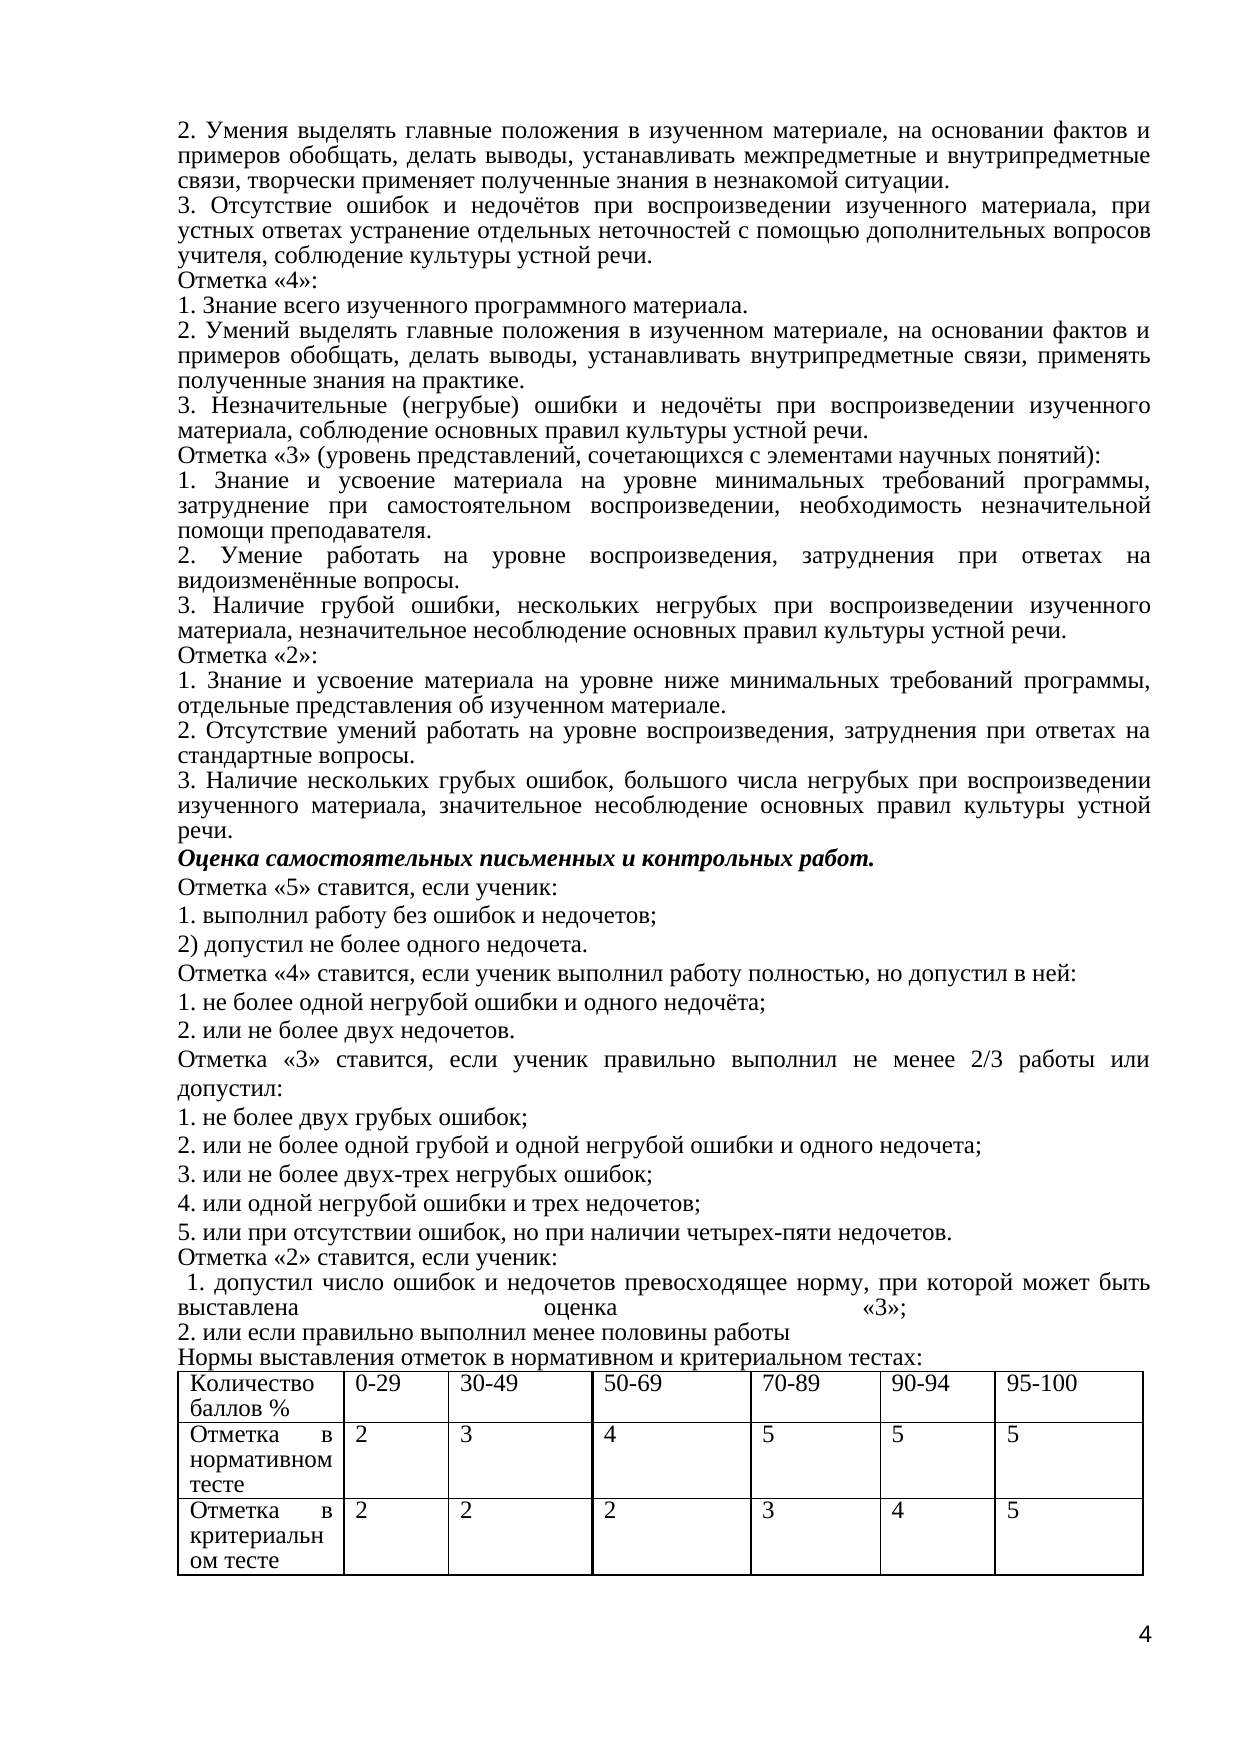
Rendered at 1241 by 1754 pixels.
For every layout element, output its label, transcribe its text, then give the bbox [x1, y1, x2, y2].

text Отметка «3» ставится, если ученик правильно выполнил не менее 2/3 работы или допустил: [177, 1044, 1152, 1102]
text Отметка «2»: [177, 643, 1152, 668]
text Нормы выставления отметок в нормативном и критериальном тестах: [177, 1346, 1152, 1371]
table_cell 4 [881, 1499, 994, 1574]
text 2. Умения выделять главные положения в изученном материале, на основании фактов и примеров обобщать, делать выводы, устанавливать межпредметные и внутрипредметные связи, творчески применяет полученные знания в незнакомой ситуации. [177, 118, 1152, 193]
text 3. Наличие нескольких грубых ошибок, большого числа негрубых при воспроизведении изученного материала, значительное несоблюдение основных правил культуры устной речи. [177, 768, 1152, 843]
text Отметка «4» ставится, если ученик выполнил работу полностью, но допустил в ней: [177, 958, 1152, 987]
text Отметка «2» ставится, если ученик: [177, 1246, 1152, 1271]
text Отметка «5» ставится, если ученик: [177, 872, 1152, 901]
text 5. или при отсутствии ошибок, но при наличии четырех-пяти недочетов. [177, 1217, 1152, 1246]
text 2. Отсутствие умений работать на уровне воспроизведения, затруднения при ответах на стандартные вопросы. [177, 718, 1152, 768]
text 1. допустил число ошибок и недочетов превосходящее норму, при которой может быть выставлена оценка «3»; 2. или если правильно выполнил менее половины работы [177, 1271, 1152, 1346]
table_header Количество баллов % [179, 1372, 343, 1422]
table_cell 4 [594, 1423, 750, 1498]
text 2. или не более двух недочетов. [177, 1016, 1152, 1044]
table_cell 5 [996, 1499, 1142, 1574]
text 3. Незначительные (негрубые) ошибки и недочёты при воспроизведении изученного материала, соблюдение основных правил культуры устной речи. [177, 393, 1152, 443]
table_header 30-49 [449, 1372, 591, 1422]
text 1. Знание всего изученного программного материала. [177, 293, 1152, 318]
table_cell 2 [345, 1423, 448, 1498]
table_header 95-100 [996, 1372, 1142, 1422]
table_cell Отметка в нормативном тесте [179, 1423, 343, 1498]
text 1. Знание и усвоение материала на уровне минимальных требований программы, затруднение при самостоятельном воспроизведении, необходимость незначительной помощи преподавателя. [177, 468, 1152, 543]
text Оценка самостоятельных письменных и контрольных работ. [177, 843, 1152, 872]
table_cell 2 [345, 1499, 448, 1574]
text 2) допустил не более одного недочета. [177, 929, 1152, 958]
text 2. или не более одной грубой и одной негрубой ошибки и одного недочета; [177, 1131, 1152, 1159]
table_header 90-94 [881, 1372, 994, 1422]
table_header 70-89 [752, 1372, 880, 1422]
table_cell 3 [752, 1499, 880, 1574]
table_header 50-69 [594, 1372, 750, 1422]
table_cell 5 [752, 1423, 880, 1498]
text 1. выполнил работу без ошибок и недочетов; [177, 901, 1152, 929]
table_cell 2 [594, 1499, 750, 1574]
table_cell 3 [449, 1423, 591, 1498]
text 1. не более двух грубых ошибок; [177, 1102, 1152, 1131]
text 1. не более одной негрубой ошибки и одного недочёта; [177, 987, 1152, 1016]
table_cell 5 [996, 1423, 1142, 1498]
table_cell 2 [449, 1499, 591, 1574]
text Отметка «3» (уровень представлений, сочетающихся с элементами научных понятий): [177, 443, 1152, 468]
table_header 0-29 [345, 1372, 448, 1422]
table_cell 5 [881, 1423, 994, 1498]
text 3. Наличие грубой ошибки, нескольких негрубых при воспроизведении изученного материала, незначительное несоблюдение основных правил культуры устной речи. [177, 593, 1152, 643]
text 2. Умение работать на уровне воспроизведения, затруднения при ответах на видоизменённые вопросы. [177, 543, 1152, 593]
text 3. или не более двух-трех негрубых ошибок; [177, 1159, 1152, 1188]
text 2. Умений выделять главные положения в изученном материале, на основании фактов и примеров обобщать, делать выводы, устанавливать внутрипредметные связи, применять полученные знания на практике. [177, 318, 1152, 393]
text 4. или одной негрубой ошибки и трех недочетов; [177, 1188, 1152, 1217]
table_cell Отметка в критериальном тесте [179, 1499, 343, 1574]
text 3. Отсутствие ошибок и недочётов при воспроизведении изученного материала, при устных ответах устранение отдельных неточностей с помощью дополнительных вопросов учителя, соблюдение культуры устной речи. [177, 193, 1152, 268]
text 1. Знание и усвоение материала на уровне ниже минимальных требований программы, отдельные представления об изученном материале. [177, 668, 1152, 718]
text Отметка «4»: [177, 268, 1152, 293]
